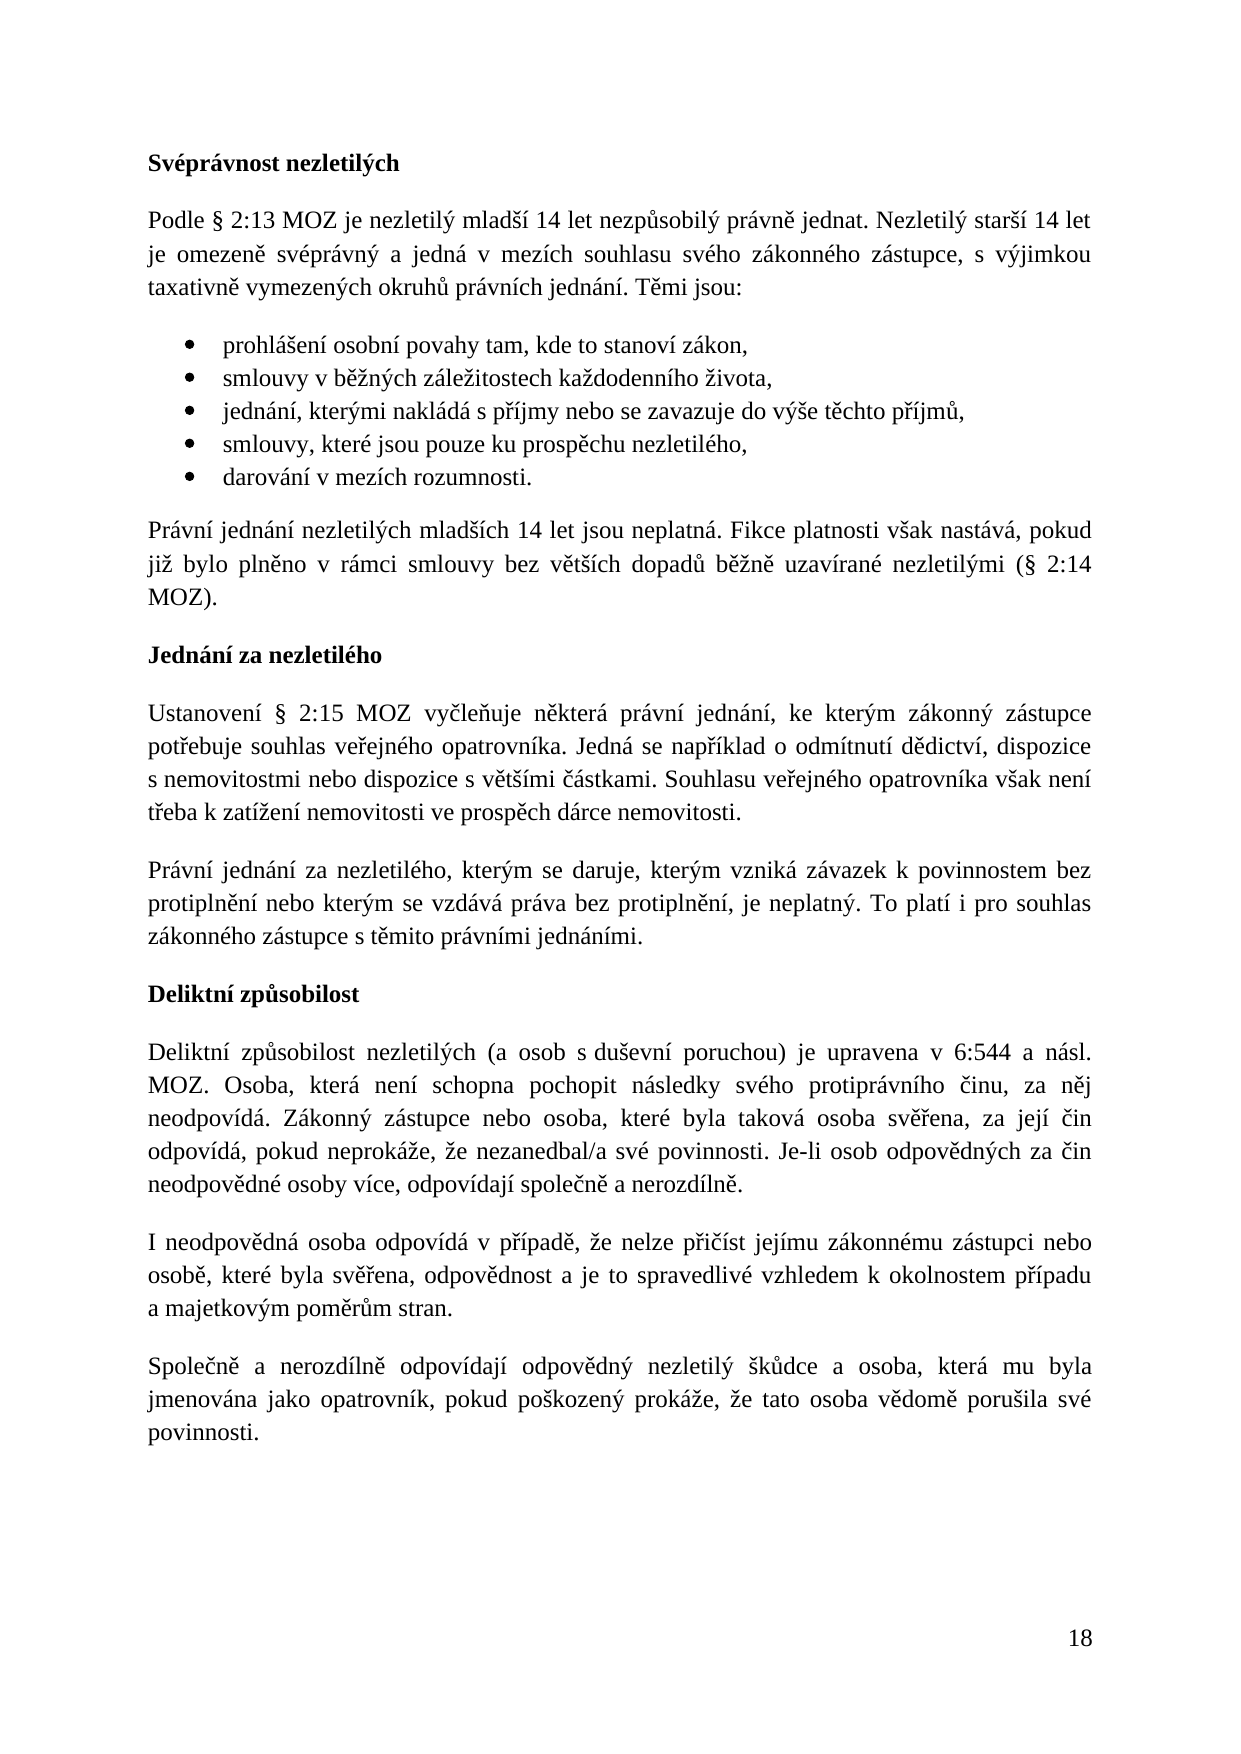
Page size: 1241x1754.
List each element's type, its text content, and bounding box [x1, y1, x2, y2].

subtitle Svéprávnost nezletilých [148, 148, 1093, 176]
list smlouvy v běžných záležitostech každodenního života, [185, 363, 1093, 391]
text Podle § 2:13 MOZ je nezletilý mladší 14 let nezpůsobilý právně jednat. Nezletilý starší 14 let je omezeně svéprávný a jedná v mezích souhlasu svého zákonného zástupce, s výjimkou taxativně vymezených okruhů právních jednání. Těmi jsou: [148, 206, 1093, 300]
list jednání, kterými nakládá s příjmy nebo se zavazuje do výše těchto příjmů, [185, 396, 1093, 424]
list darování v mezích rozumnosti. [185, 462, 1093, 491]
text Deliktní způsobilost nezletilých (a osob s duševní poruchou) je upravena v 6:544 a násl. MOZ. Osoba, která není schopna pochopit následky svého protiprávního činu, za něj neodpovídá. Zákonný zástupce nebo osoba, které byla taková osoba svěřena, za její čin odpovídá, pokud neprokáže, že nezanedbal/a své povinnosti. Je-li osob odpovědných za čin neodpovědné osoby více, odpovídají společně a nerozdílně. [148, 1037, 1093, 1198]
text Právní jednání za nezletilého, kterým se daruje, kterým vzniká závazek k povinnostem bez protiplnění nebo kterým se vzdává práva bez protiplnění, je neplatný. To platí i pro souhlas zákonného zástupce s těmito právními jednáními. [148, 855, 1093, 949]
list prohlášení osobní povahy tam, kde to stanoví zákon, [185, 330, 1093, 358]
text Společně a nerozdílně odpovídají odpovědný nezletilý škůdce a osoba, která mu byla jmenována jako opatrovník, pokud poškozený prokáže, že tato osoba vědomě porušila své povinnosti. [148, 1351, 1093, 1446]
subtitle Deliktní způsobilost [148, 979, 1093, 1008]
list smlouvy, které jsou pouze ku prospěchu nezletilého, [185, 429, 1093, 457]
text Právní jednání nezletilých mladších 14 let jsou neplatná. Fikce platnosti však nastává, pokud již bylo plněno v rámci smlouvy bez větších dopadů běžně uzavírané nezletilými (§ 2:14 MOZ). [148, 516, 1093, 610]
subtitle Jednání za nezletilého [148, 640, 1093, 668]
text I neodpovědná osoba odpovídá v případě, že nelze přičíst jejímu zákonnému zástupci nebo osobě, které byla svěřena, odpovědnost a je to spravedlivé vzhledem k okolnostem případu a majetkovým poměrům stran. [148, 1227, 1093, 1322]
text Ustanovení § 2:15 MOZ vyčleňuje některá právní jednání, ke kterým zákonný zástupce potřebuje souhlas veřejného opatrovníka. Jedná se například o odmítnutí dědictví, dispozice s nemovitostmi nebo dispozice s většími částkami. Souhlasu veřejného opatrovníka však není třeba k zatížení nemovitosti ve prospěch dárce nemovitosti. [148, 698, 1093, 826]
